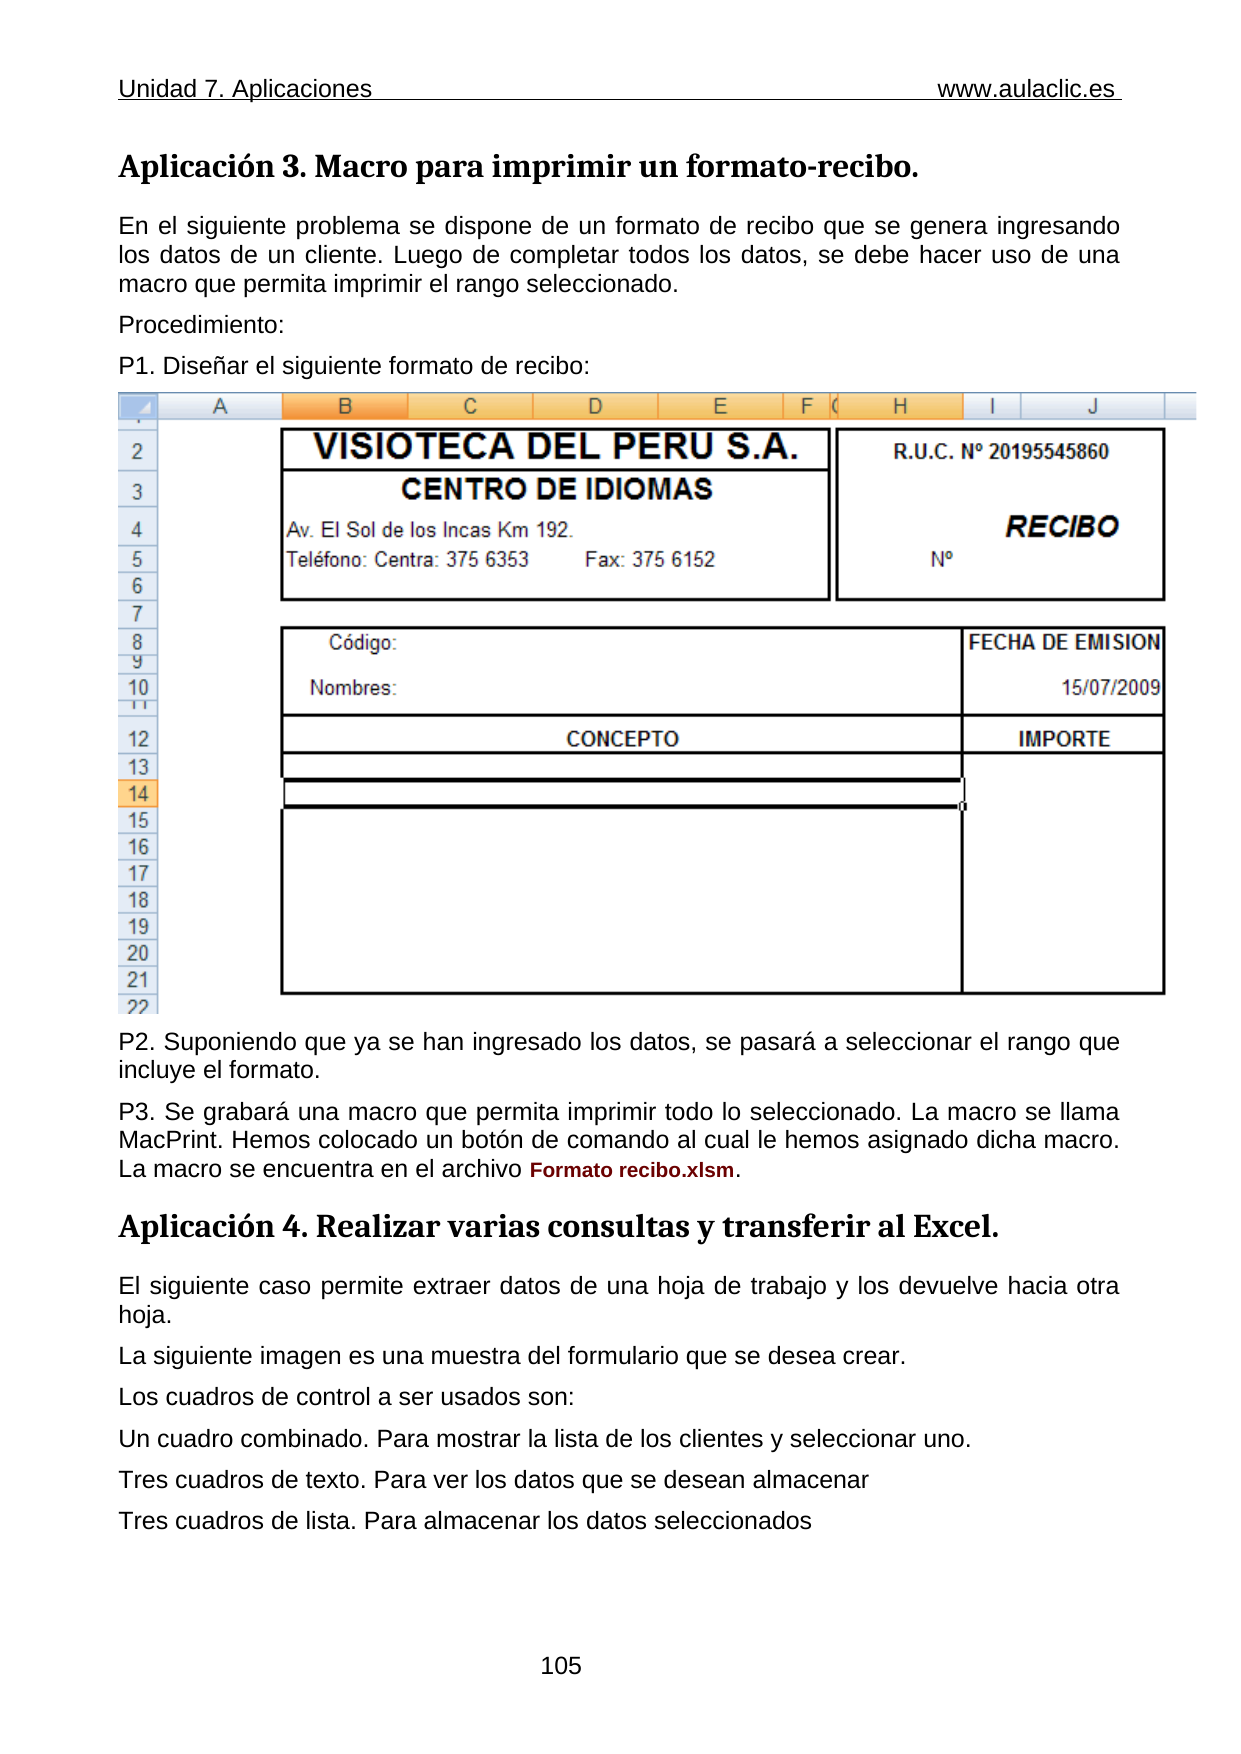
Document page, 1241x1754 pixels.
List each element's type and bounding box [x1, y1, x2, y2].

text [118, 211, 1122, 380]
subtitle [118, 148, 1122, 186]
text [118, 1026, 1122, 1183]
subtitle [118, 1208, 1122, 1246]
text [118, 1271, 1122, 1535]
picture [118, 392, 1197, 1014]
